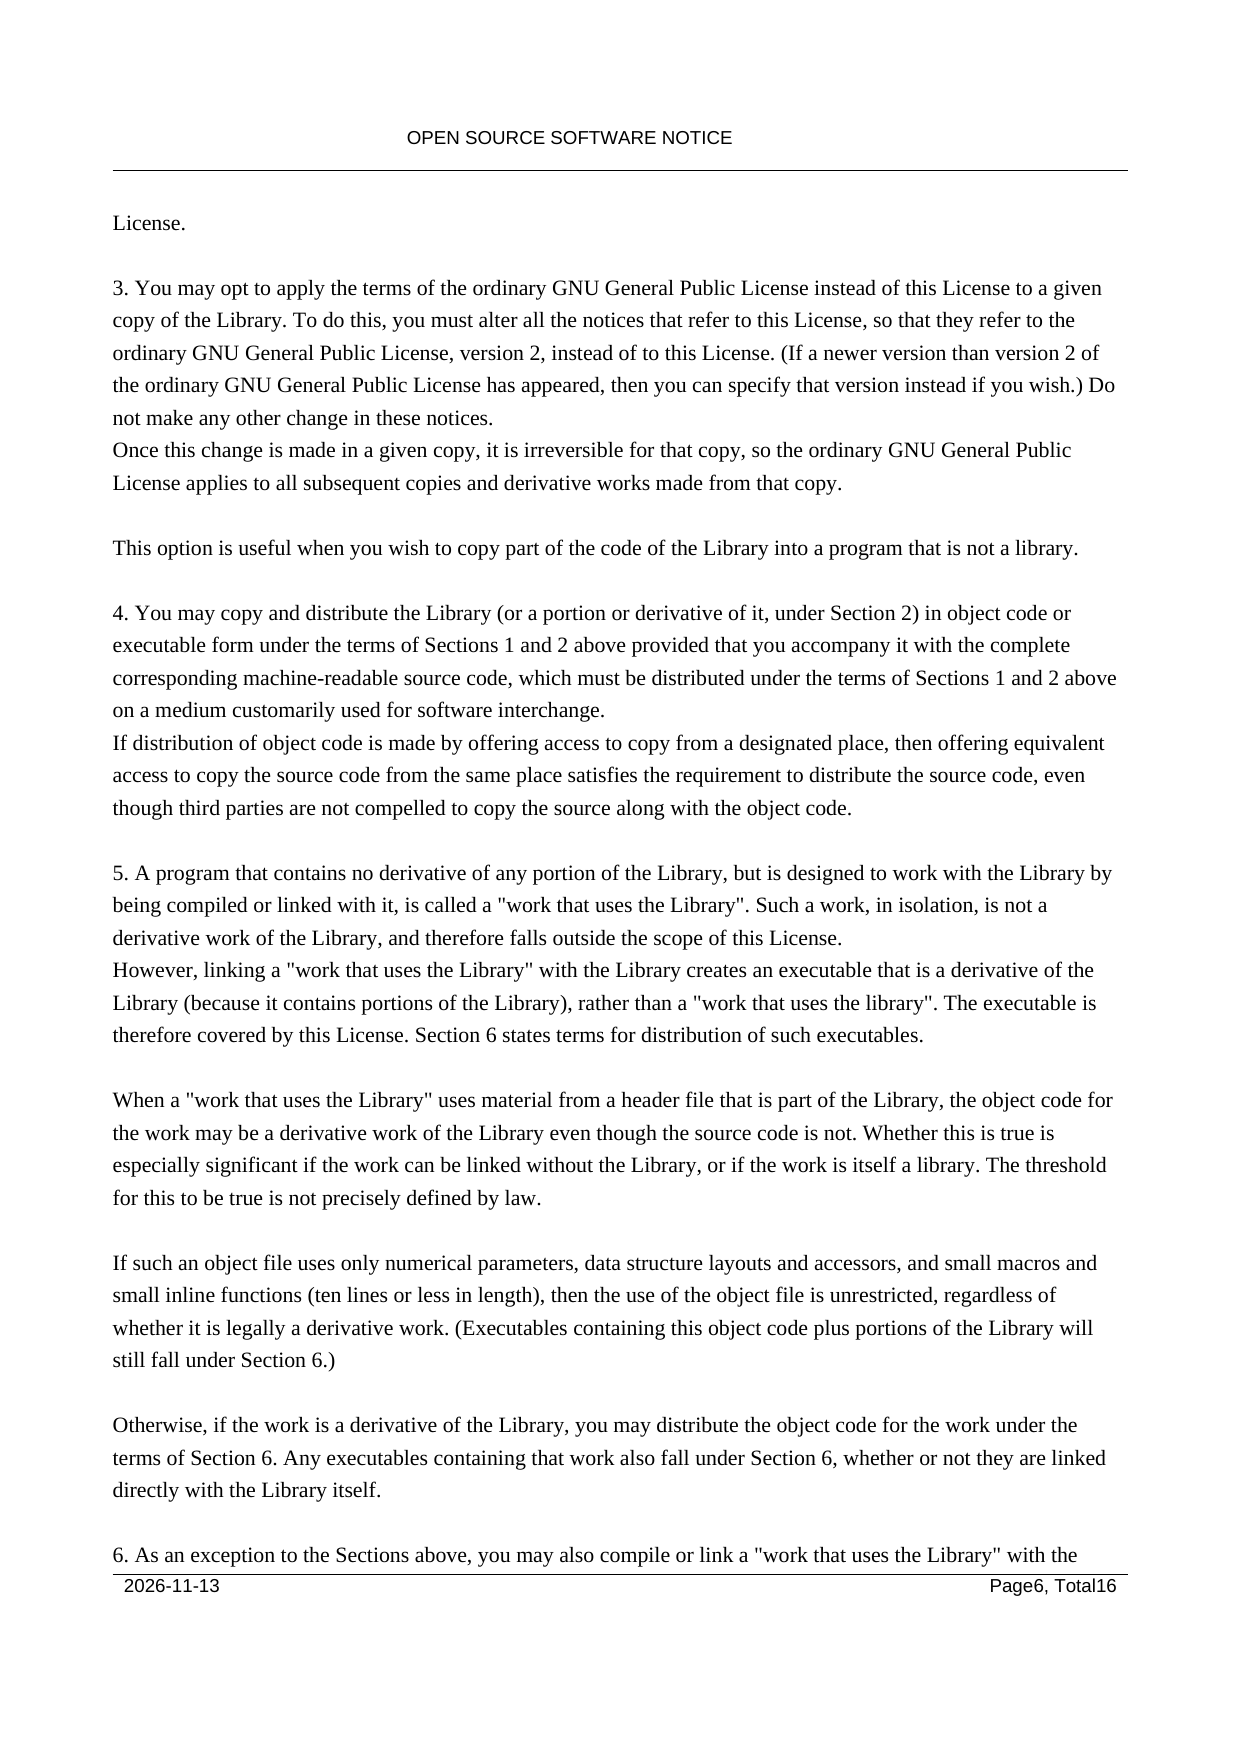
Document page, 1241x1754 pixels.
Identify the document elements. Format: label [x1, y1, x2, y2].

text [112, 206, 1128, 1571]
